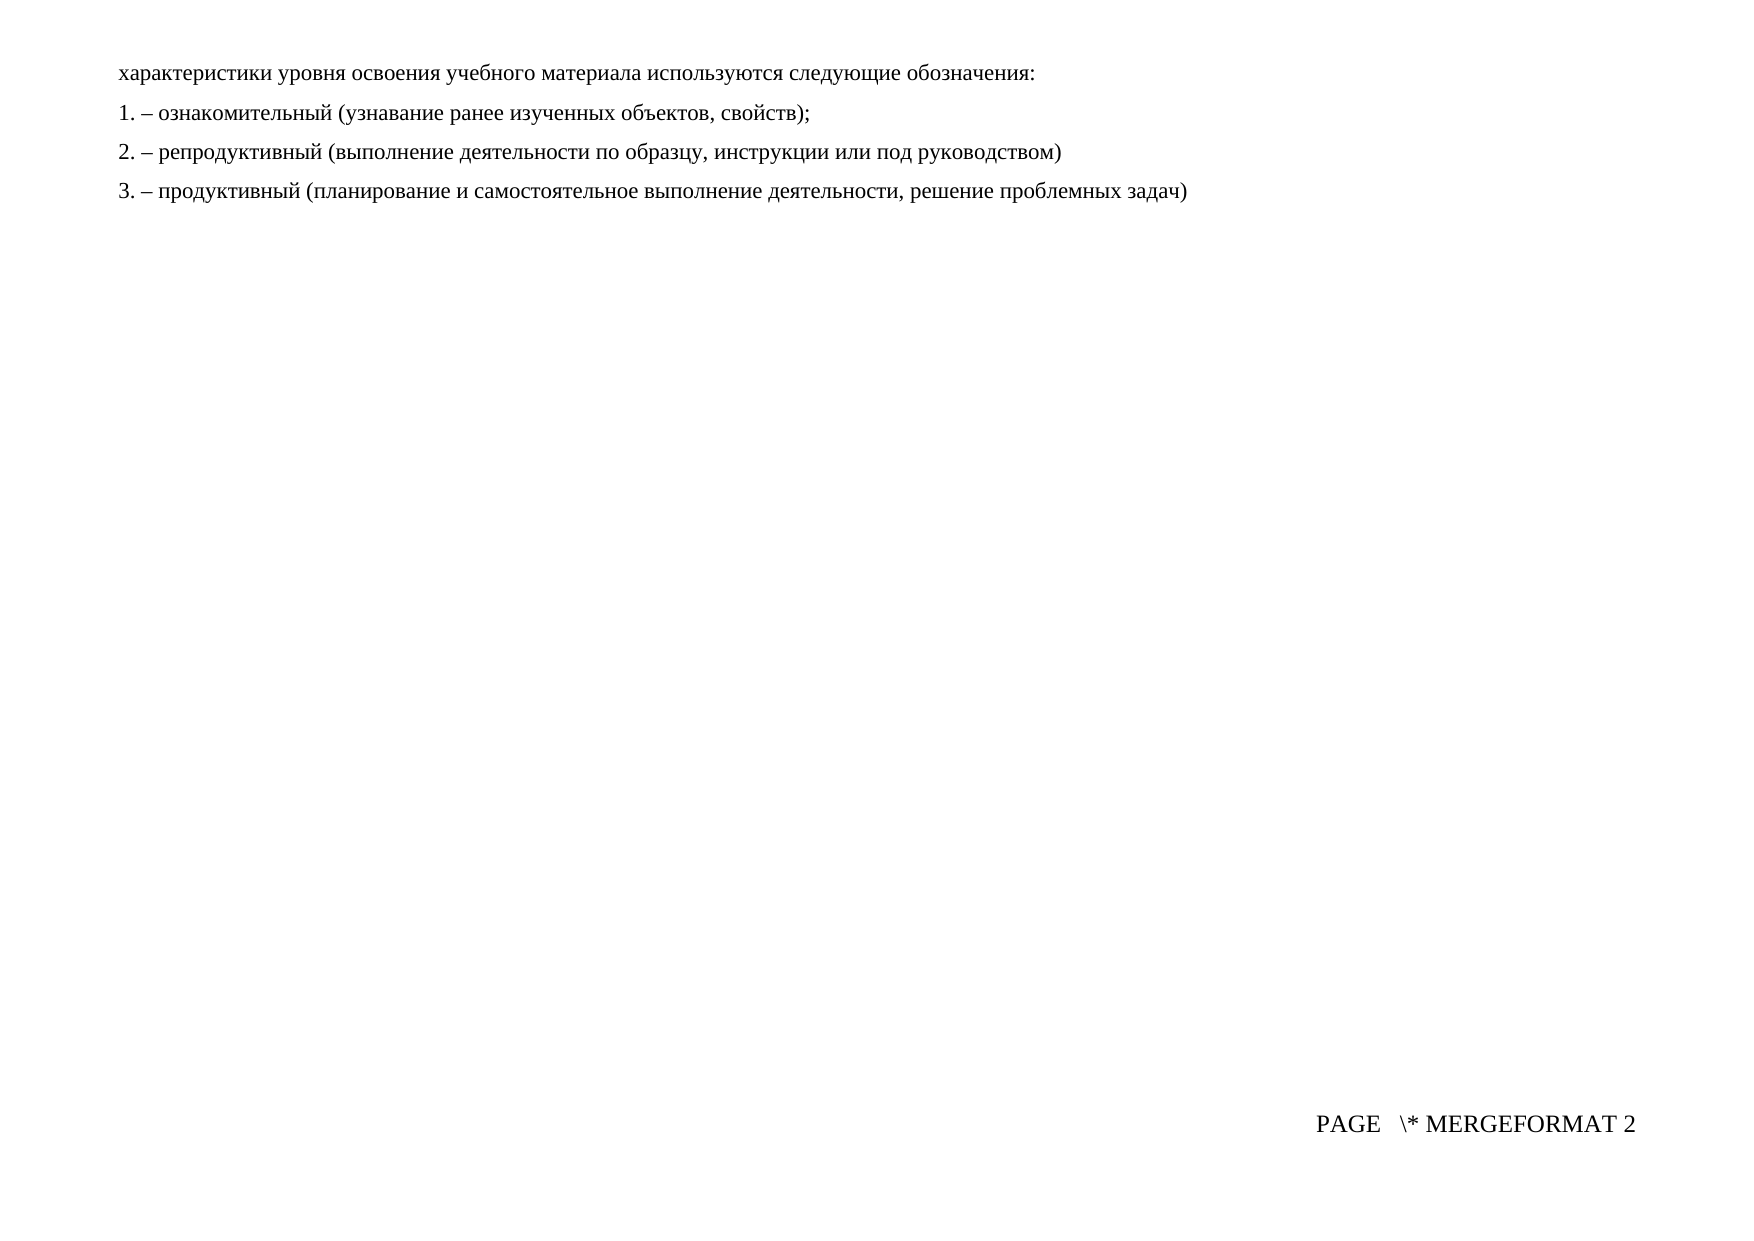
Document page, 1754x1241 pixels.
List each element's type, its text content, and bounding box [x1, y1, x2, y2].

text Для характеристики уровня освоения учебного материала используются следующие обозначения: [118, 59, 1636, 85]
text 2. – репродуктивный (выполнение деятельности по образцу, инструкции или под руководством) [118, 138, 1636, 164]
text 1. – ознакомительный (узнавание ранее изученных объектов, свойств); [118, 98, 1636, 125]
text 3. – продуктивный (планирование и самостоятельное выполнение деятельности, решение проблемных задач) [118, 177, 1636, 204]
